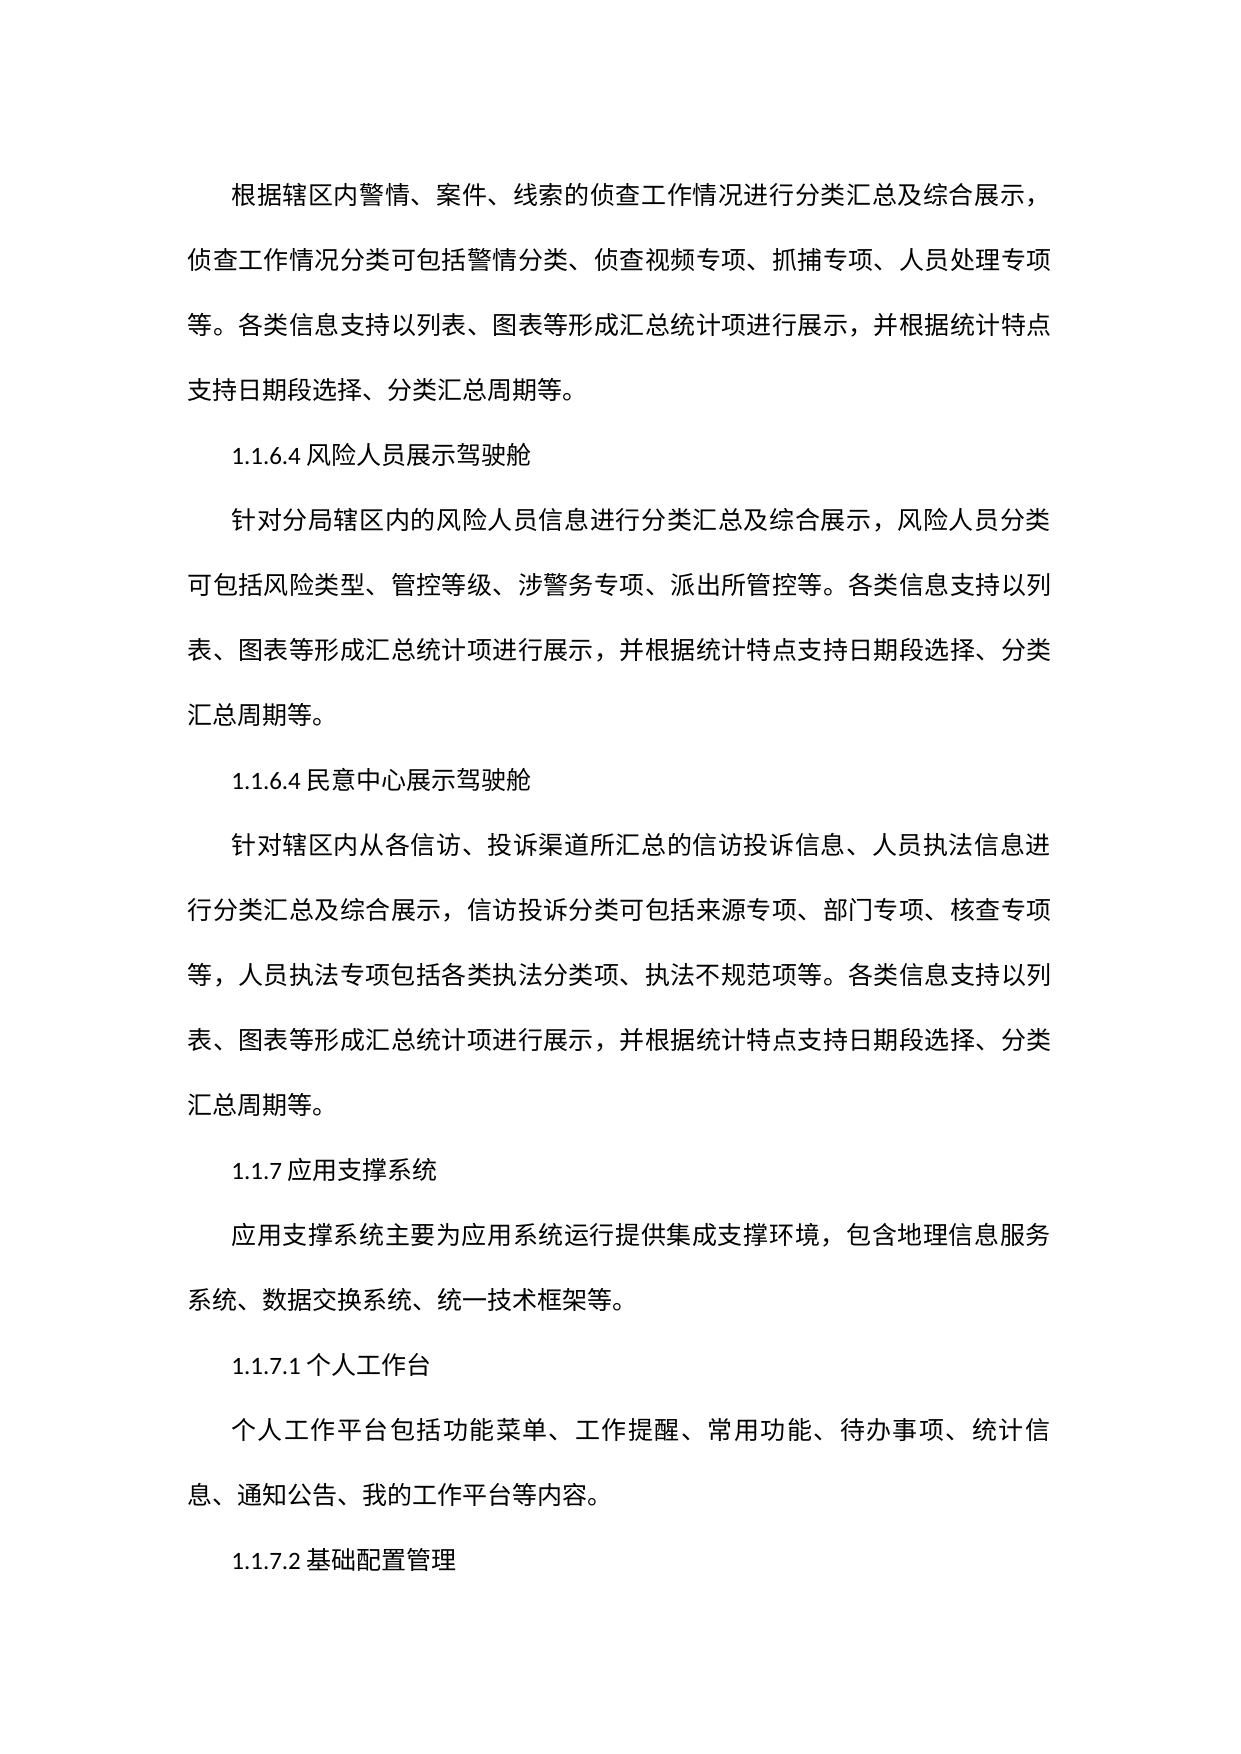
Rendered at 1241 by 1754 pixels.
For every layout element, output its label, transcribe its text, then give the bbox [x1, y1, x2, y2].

text 1.1.7.2基础配置管理 [187, 1527, 1053, 1592]
text 1.1.7.1个人工作台 [187, 1332, 1053, 1397]
text 针对辖区内从各信访、投诉渠道所汇总的信访投诉信息、人员执法信息进行分类汇总及综合展示，信访投诉分类可包括来源专项、部门专项、核查专项等，人员执法专项包括各类执法分类项、执法不规范项等。各类信息支持以列表、图表等形成汇总统计项进行展示，并根据统计特点支持日期段选择、分类汇总周期等。 [187, 812, 1053, 1137]
text 1.1.6.4民意中心展示驾驶舱 [187, 747, 1053, 812]
text 根据辖区内警情、案件、线索的侦查工作情况进行分类汇总及综合展示，侦查工作情况分类可包括警情分类、侦查视频专项、抓捕专项、人员处理专项等。各类信息支持以列表、图表等形成汇总统计项进行展示，并根据统计特点支持日期段选择、分类汇总周期等。 [187, 162, 1053, 422]
text 个人工作平台包括功能菜单、工作提醒、常用功能、待办事项、统计信息、通知公告、我的工作平台等内容。 [187, 1397, 1053, 1527]
text 1.1.6.4风险人员展示驾驶舱 [187, 422, 1053, 487]
text 应用支撑系统主要为应用系统运行提供集成支撑环境，包含地理信息服务系统、数据交换系统、统一技术框架等。 [187, 1202, 1053, 1332]
text 1.1.7应用支撑系统 [187, 1137, 1053, 1202]
text 针对分局辖区内的风险人员信息进行分类汇总及综合展示，风险人员分类可包括风险类型、管控等级、涉警务专项、派出所管控等。各类信息支持以列表、图表等形成汇总统计项进行展示，并根据统计特点支持日期段选择、分类汇总周期等。 [187, 487, 1053, 747]
